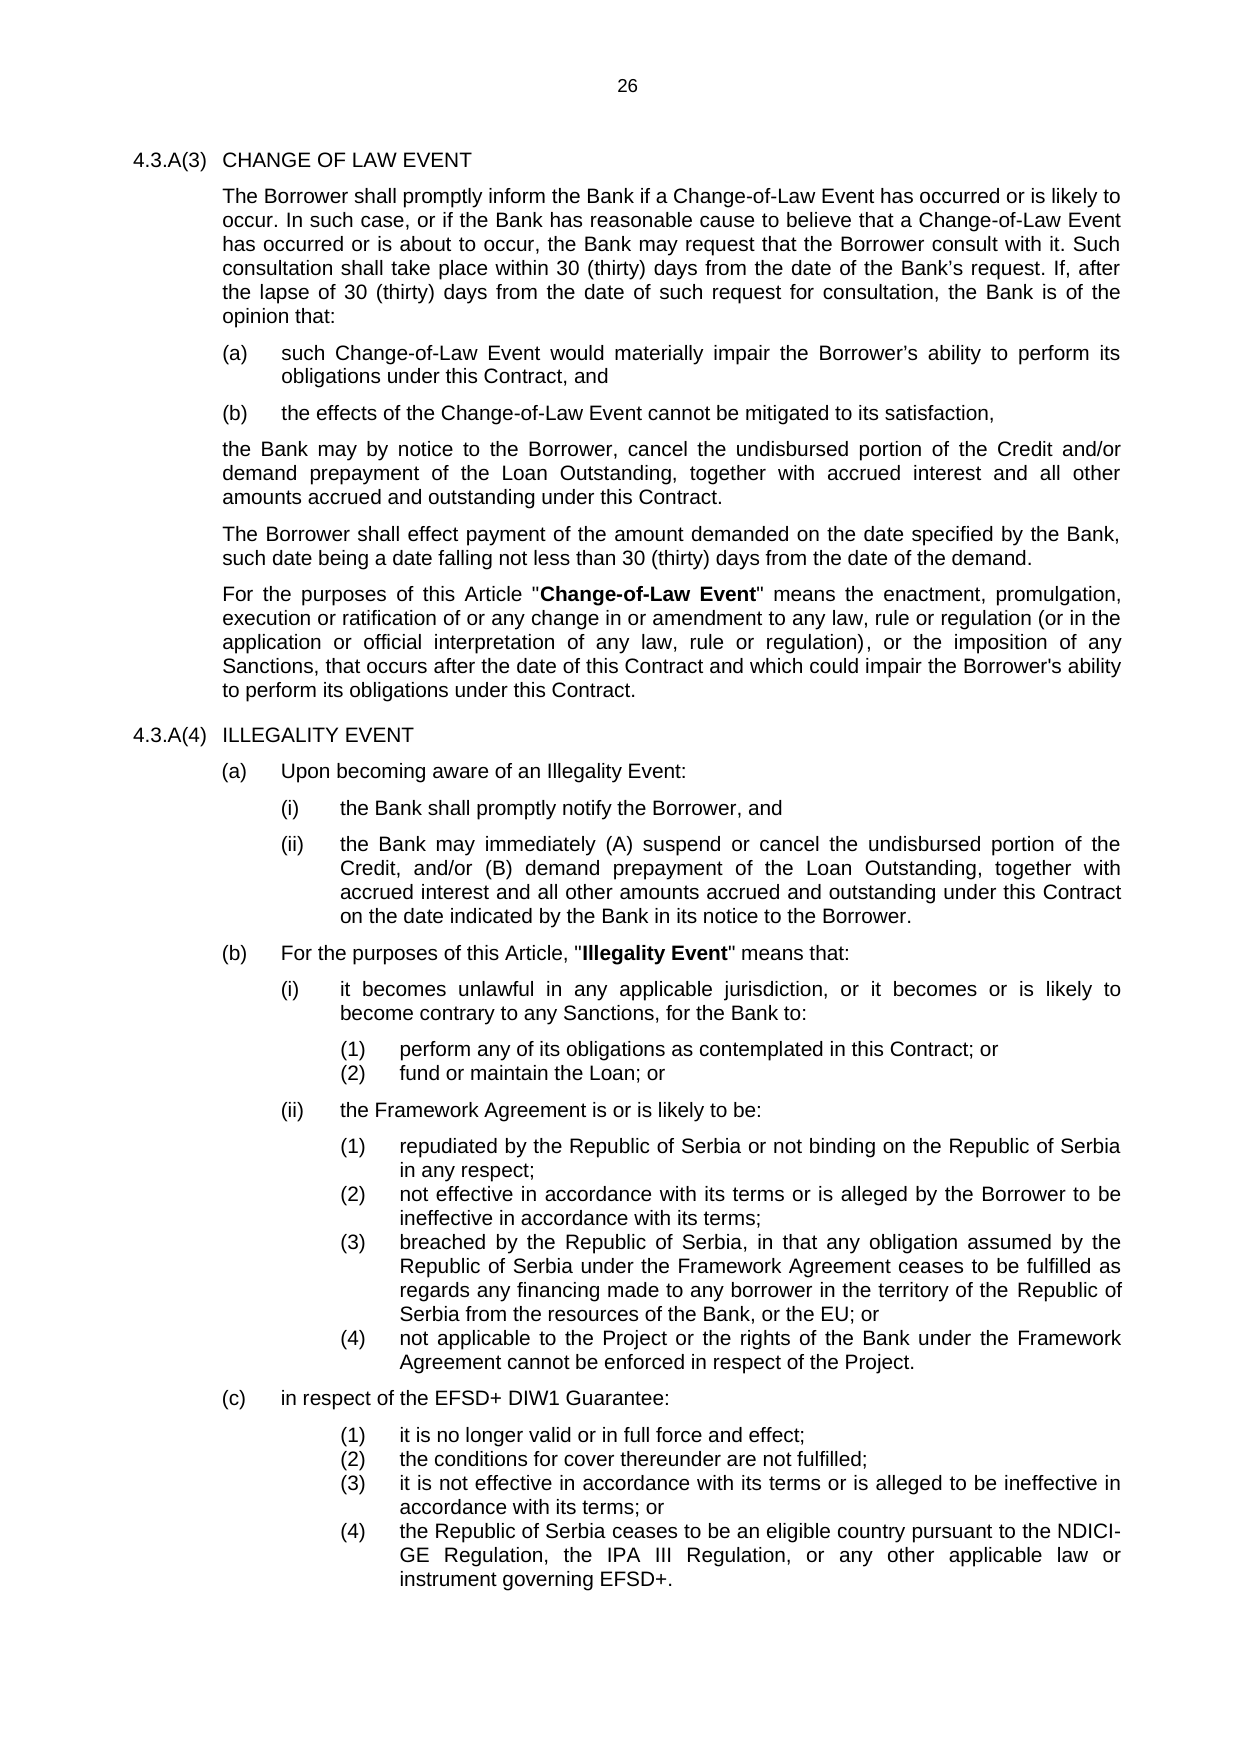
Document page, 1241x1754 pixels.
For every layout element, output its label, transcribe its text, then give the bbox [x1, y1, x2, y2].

list not applicable to the Project or the rights of the Bank under the Framework Agreement cannot be enforced in respect of the Project. [340, 1326, 1122, 1374]
subtitle Illegality EVENT [133, 723, 1122, 747]
list the Framework Agreement is or is likely to be: [281, 1098, 1122, 1122]
list Upon becoming aware of an Illegality Event: [221, 759, 1122, 783]
list fund or maintain the Loan; or [340, 1061, 1122, 1085]
text The Borrower shall promptly inform the Bank if a Change-of-Law Event has occurred or is likely to occur. In such case, or if the Bank has reasonable cause to believe that a Change-of-Law Event has occurred or is about to occur, the Bank may request that the Borrower consult with it. Such consultation shall take place within 30 (thirty) days from the date of the Bank’s request. If, after the lapse of 30 (thirty) days from the date of such request for consultation, the Bank is of the opinion that: [222, 184, 1122, 328]
text The Borrower shall effect payment of the amount demanded on the date specified by the Bank, such date being a date falling not less than 30 (thirty) days from the date of the demand. [222, 522, 1122, 569]
subtitle Change of law EVENT [133, 148, 1122, 172]
list the conditions for cover thereunder are not fulfilled; [340, 1447, 1122, 1471]
list perform any of its obligations as contemplated in this Contract; or [340, 1037, 1122, 1061]
list For the purposes of this Article, "Illegality Event" means that: [222, 940, 1122, 964]
list the Republic of Serbia ceases to be an eligible country pursuant to the NDICI-GE Regulation, the IPA III Regulation, or any other applicable law or instrument governing EFSD+. [340, 1518, 1122, 1590]
list the Bank may immediately (A) suspend or cancel the undisbursed portion of the Credit, and/or (B) demand prepayment of the Loan Outstanding, together with accrued interest and all other amounts accrued and outstanding under this Contract on the date indicated by the Bank in its notice to the Borrower. [281, 832, 1122, 928]
list it is not effective in accordance with its terms or is alleged to be ineffective in accordance with its terms; or [340, 1471, 1122, 1518]
list in respect of the EFSD+ DIW1 Guarantee: [222, 1386, 1122, 1410]
list breached by the Republic of Serbia, in that any obligation assumed by the Republic of Serbia under the Framework Agreement ceases to be fulfilled as regards any financing made to any borrower in the territory of the Republic of Serbia from the resources of the Bank, or the EU; or [340, 1230, 1122, 1326]
list such Change-of-Law Event would materially impair the Borrower’s ability to perform its obligations under this Contract, and [222, 340, 1122, 388]
list the Bank shall promptly notify the Borrower, and [281, 796, 1122, 819]
list it becomes unlawful in any applicable jurisdiction, or it becomes or is likely to become contrary to any Sanctions, for the Bank to: [281, 977, 1122, 1025]
list not effective in accordance with its terms or is alleged by the Borrower to be ineffective in accordance with its terms; [340, 1182, 1122, 1230]
list it is no longer valid or in full force and effect; [340, 1423, 1122, 1447]
list the effects of the Change-of-Law Event cannot be mitigated to its satisfaction, [222, 401, 1122, 425]
text the Bank may by notice to the Borrower, cancel the undisbursed portion of the Credit and/or demand prepayment of the Loan Outstanding, together with accrued interest and all other amounts accrued and outstanding under this Contract. [222, 437, 1122, 509]
list repudiated by the Republic of Serbia or not binding on the Republic of Serbia in any respect; [340, 1134, 1122, 1182]
text For the purposes of this Article "Change-of-Law Event" means the enactment, promulgation, execution or ratification of or any change in or amendment to any law, rule or regulation (or in the application or official interpretation of any law, rule or regulation), or the imposition of any Sanctions, that occurs after the date of this Contract and which could impair the Borrower's ability to perform its obligations under this Contract. [222, 582, 1122, 702]
